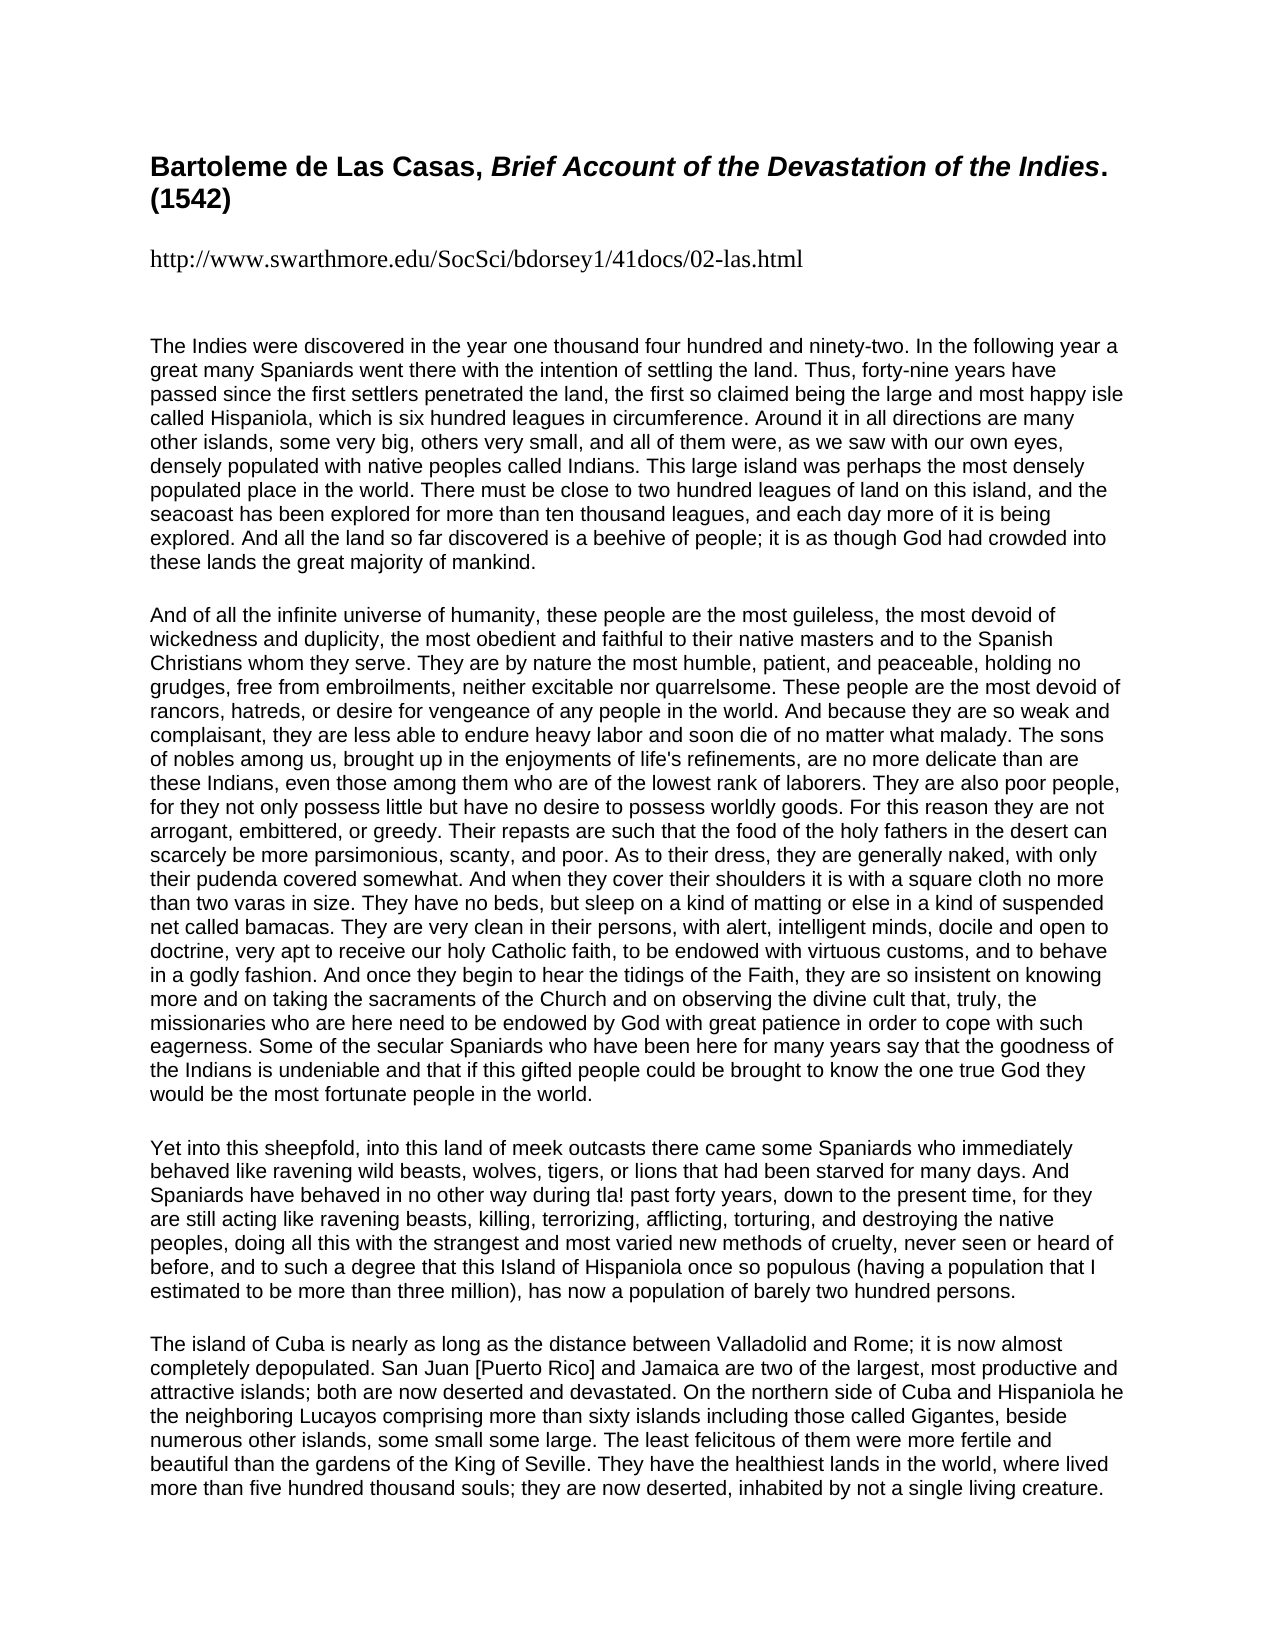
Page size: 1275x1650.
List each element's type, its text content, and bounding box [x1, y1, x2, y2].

text Bartoleme de Las Casas, Brief Account of the Devastation of the Indies. (1542) [150, 150, 1125, 215]
text http://www.swarthmore.edu/SocSci/bdorsey1/41docs/02-las.html [150, 244, 1125, 273]
text Yet into this sheepfold, into this land of meek outcasts there came some Spaniards who immediately behaved like ravening wild beasts, wolves, tigers, or lions that had been starved for many days. And Spaniards have behaved in no other way during tla! past forty years, down to the present time, for they are still acting like ravening beasts, killing, terrorizing, afflicting, torturing, and destroying the native peoples, doing all this with the strangest and most varied new methods of cruelty, never seen or heard of before, and to such a degree that this Island of Hispaniola once so populous (having a population that I estimated to be more than three million), has now a population of barely two hundred persons. [150, 1135, 1125, 1303]
text And of all the infinite universe of humanity, these people are the most guileless, the most devoid of wickedness and duplicity, the most obedient and faithful to their native masters and to the Spanish Christians whom they serve. They are by nature the most humble, patient, and peaceable, holding no grudges, free from embroilments, neither excitable nor quarrelsome. These people are the most devoid of rancors, hatreds, or desire for vengeance of any people in the world. And because they are so weak and complaisant, they are less able to endure heavy labor and soon die of no matter what malady. The sons of nobles among us, brought up in the enjoyments of life's refinements, are no more delicate than are these Indians, even those among them who are of the lowest rank of laborers. They are also poor people, for they not only possess little but have no desire to possess worldly goods. For this reason they are not arrogant, embittered, or greedy. Their repasts are such that the food of the holy fathers in the desert can scarcely be more parsimonious, scanty, and poor. As to their dress, they are generally naked, with only their pudenda covered somewhat. And when they cover their shoulders it is with a square cloth no more than two varas in size. They have no beds, but sleep on a kind of matting or else in a kind of suspended net called bamacas. They are very clean in their persons, with alert, intelligent minds, docile and open to doctrine, very apt to receive our holy Catholic faith, to be endowed with virtuous customs, and to behave in a godly fashion. And once they begin to hear the tidings of the Faith, they are so insistent on knowing more and on taking the sacraments of the Church and on observing the divine cult that, truly, the missionaries who are here need to be endowed by God with great patience in order to cope with such eagerness. Some of the secular Spaniards who have been here for many years say that the goodness of the Indians is undeniable and that if this gifted people could be brought to know the one true God they would be the most fortunate people in the world. [150, 603, 1125, 1106]
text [150, 1332, 1125, 1500]
text The Indies were discovered in the year one thousand four hundred and ninety-two. In the following year a great many Spaniards went there with the intention of settling the land. Thus, forty-nine years have passed since the first settlers penetrated the land, the first so claimed being the large and most happy isle called Hispaniola, which is six hundred leagues in circumference. Around it in all directions are many other islands, some very big, others very small, and all of them were, as we saw with our own eyes, densely populated with native peoples called Indians. This large island was perhaps the most densely populated place in the world. There must be close to two hundred leagues of land on this island, and the seacoast has been explored for more than ten thousand leagues, and each day more of it is being explored. And all the land so far discovered is a beehive of people; it is as though God had crowded into these lands the great majority of mankind. [150, 302, 1125, 574]
